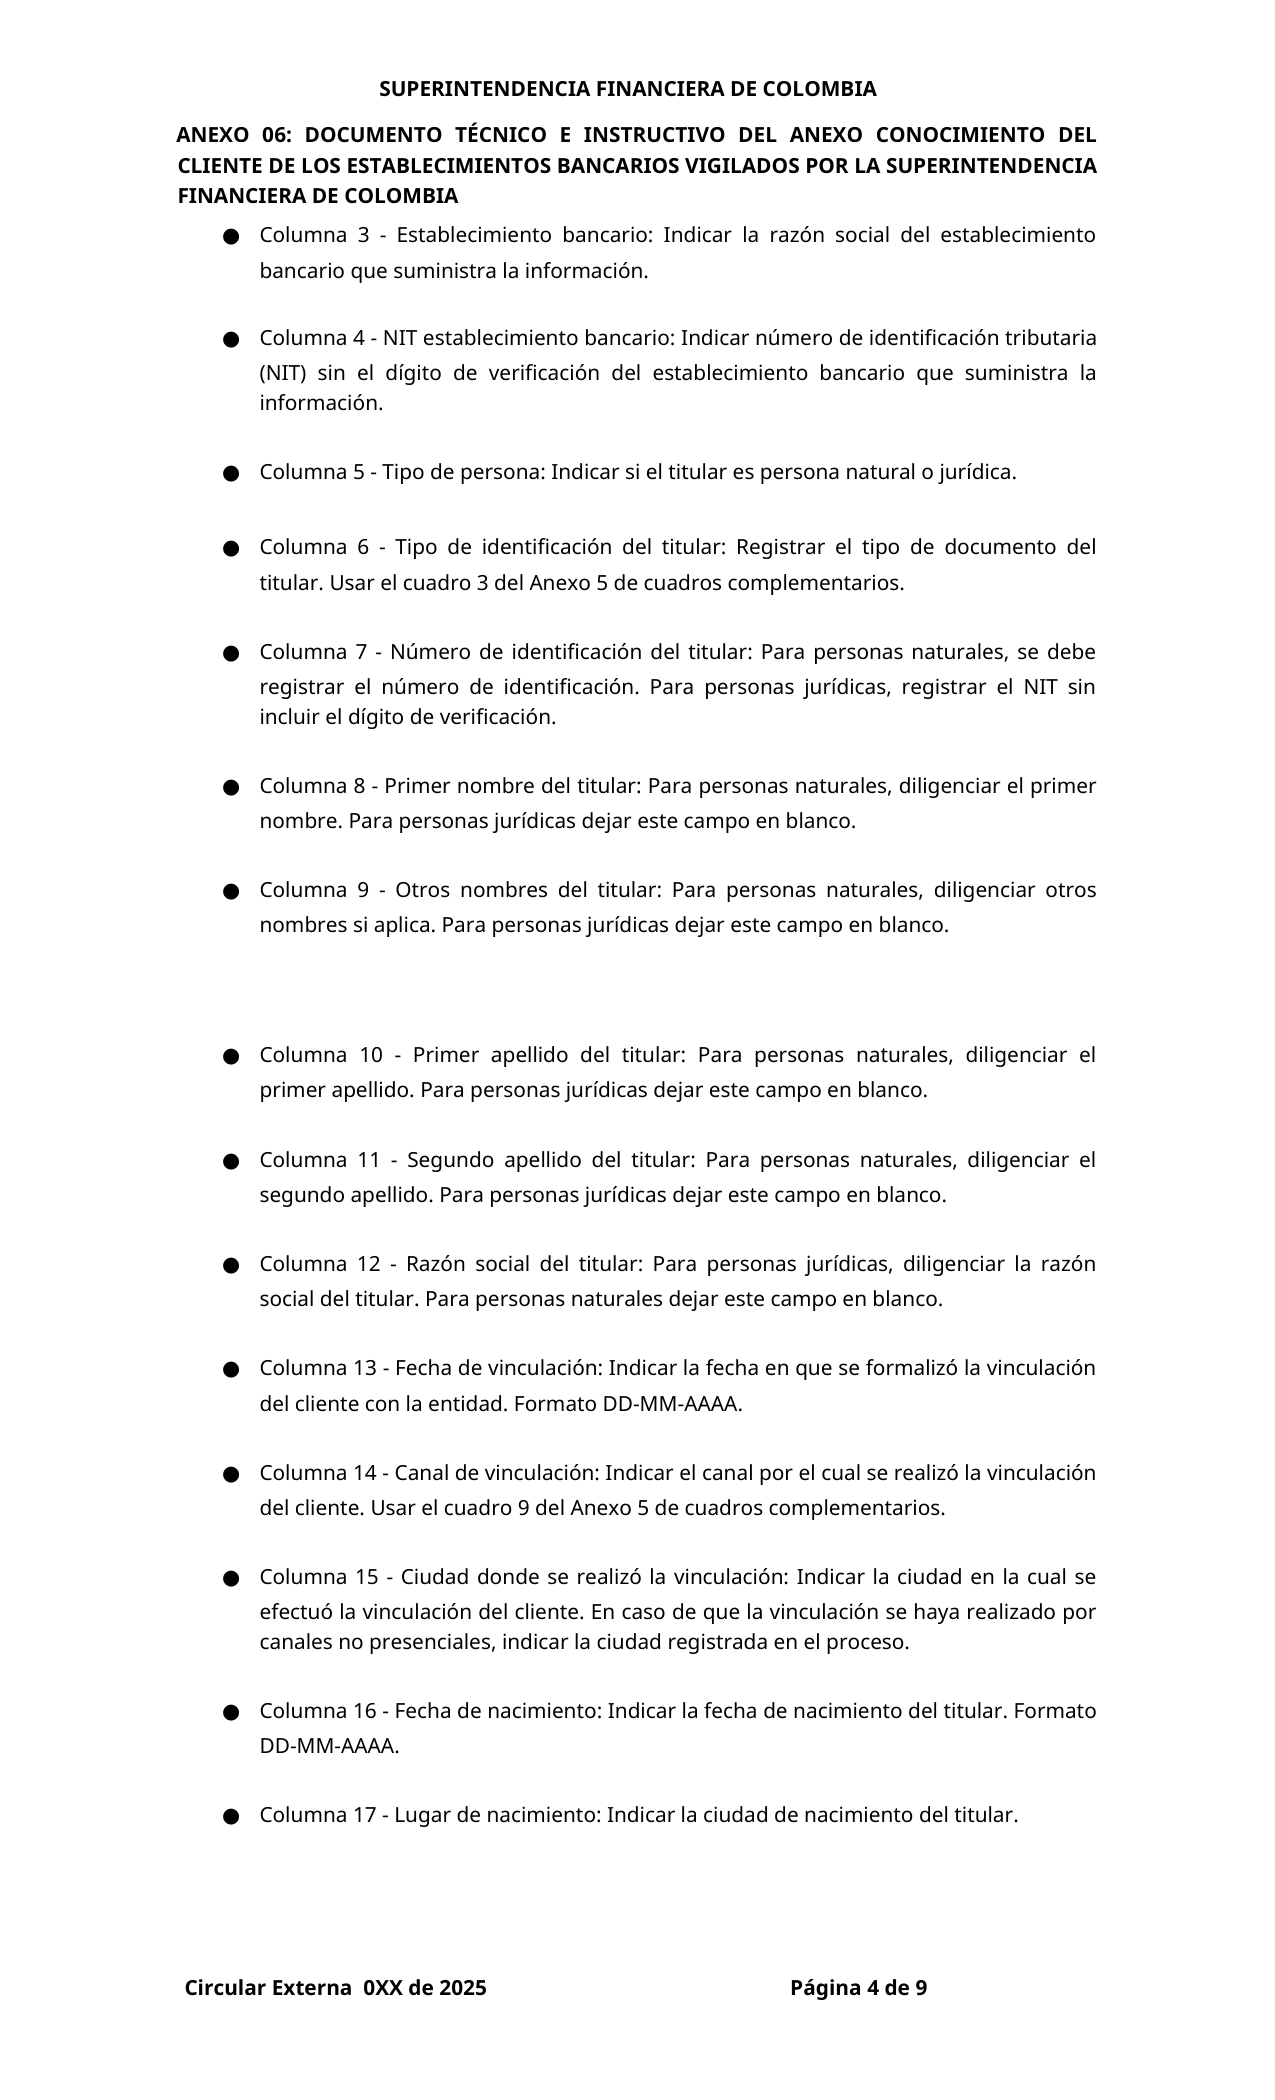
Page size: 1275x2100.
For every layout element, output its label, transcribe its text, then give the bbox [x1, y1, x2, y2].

list Columna 8 - Primer nombre del titular: Para personas naturales, diligenciar el primer nombre. Para personas jurídicas dejar este campo en blanco. [222, 762, 1098, 834]
list Columna 5 - Tipo de persona: Indicar si el titular es persona natural o jurídica. [222, 449, 1098, 491]
list Columna 7 - Número de identificación del titular: Para personas naturales, se debe registrar el número de identificación. Para personas jurídicas, registrar el NIT sin incluir el dígito de verificación. [222, 628, 1098, 730]
list Columna 10 - Primer apellido del titular: Para personas naturales, diligenciar el primer apellido. Para personas jurídicas dejar este campo en blanco. [222, 1032, 1098, 1104]
list Columna 12 - Razón social del titular: Para personas jurídicas, diligenciar la razón social del titular. Para personas naturales dejar este campo en blanco. [222, 1241, 1098, 1313]
list Columna 13 - Fecha de vinculación: Indicar la fecha en que se formalizó la vinculación del cliente con la entidad. Formato DD-MM-AAAA. [222, 1345, 1098, 1417]
list Columna 16 - Fecha de nacimiento: Indicar la fecha de nacimiento del titular. Formato DD-MM-AAAA. [222, 1687, 1098, 1760]
list Columna 4 - NIT establecimiento bancario: Indicar número de identificación tributaria (NIT) sin el dígito de verificación del establecimiento bancario que suministra la información. [222, 315, 1098, 416]
list Columna 3 - Establecimiento bancario: Indicar la razón social del establecimiento bancario que suministra la información. [222, 212, 1098, 284]
list Columna 9 - Otros nombres del titular: Para personas naturales, diligenciar otros nombres si aplica. Para personas jurídicas dejar este campo en blanco. [222, 867, 1098, 939]
list Columna 6 - Tipo de identificación del titular: Registrar el tipo de documento del titular. Usar el cuadro 3 del Anexo 5 de cuadros complementarios. [222, 524, 1098, 596]
list Columna 17 - Lugar de nacimiento: Indicar la ciudad de nacimiento del titular. [222, 1792, 1098, 1834]
list Columna 15 - Ciudad donde se realizó la vinculación: Indicar la ciudad en la cual se efectuó la vinculación del cliente. En caso de que la vinculación se haya realizado por canales no presenciales, indicar la ciudad registrada en el proceso. [222, 1554, 1098, 1655]
list Columna 14 - Canal de vinculación: Indicar el canal por el cual se realizó la vinculación del cliente. Usar el cuadro 9 del Anexo 5 de cuadros complementarios. [222, 1449, 1098, 1521]
list Columna 11 - Segundo apellido del titular: Para personas naturales, diligenciar el segundo apellido. Para personas jurídicas dejar este campo en blanco. [222, 1136, 1098, 1208]
